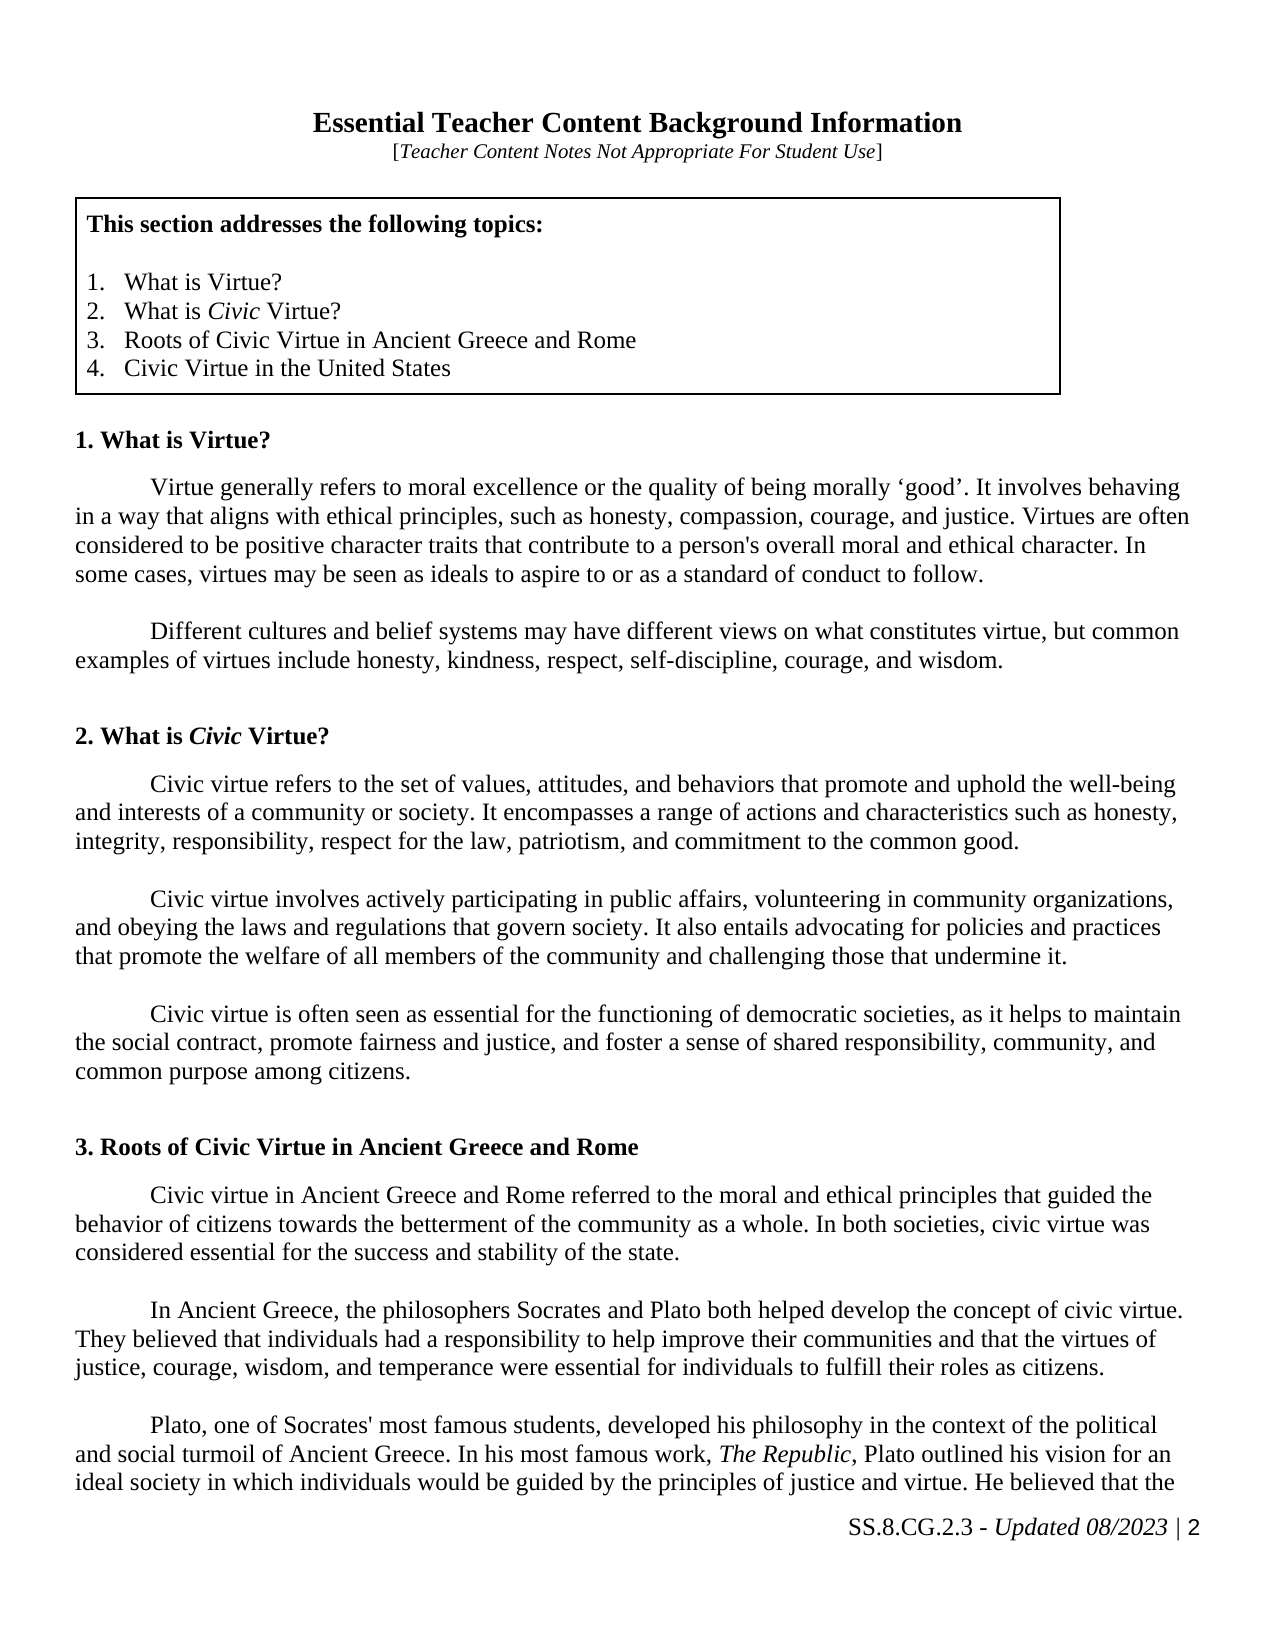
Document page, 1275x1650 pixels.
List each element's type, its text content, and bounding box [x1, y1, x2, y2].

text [75, 1410, 1200, 1496]
text Civic virtue refers to the set of values, attitudes, and behaviors that promote and uphold the well-being and interests of a community or society. It encompasses a range of actions and characteristics such as honesty, integrity, responsibility, respect for the law, patriotism, and commitment to the common good. [75, 769, 1200, 855]
text [Teacher Content Notes Not Appropriate For Student Use] [75, 139, 1200, 163]
table_header This section addresses the following topics: What is Virtue? What is Civic Virtue? Roots of Civic Virtue in Ancient Greece and Rome Civic Virtue in the United States [77, 199, 1059, 393]
text 2. What is Civic Virtue? [75, 721, 1200, 750]
text Virtue generally refers to moral excellence or the quality of being morally ‘good’. It involves behaving in a way that aligns with ethical principles, such as honesty, compassion, courage, and justice. Virtues are often considered to be positive character traits that contribute to a person's overall moral and ethical character. In some cases, virtues may be seen as ideals to aspire to or as a standard of conduct to follow. [75, 472, 1200, 587]
text 1. What is Virtue? [75, 425, 1200, 454]
subtitle Essential Teacher Content Background Information [75, 105, 1200, 139]
text Civic virtue is often seen as essential for the functioning of democratic societies, as it helps to maintain the social contract, promote fairness and justice, and foster a sense of shared responsibility, community, and common purpose among citizens. [75, 999, 1200, 1085]
text Civic virtue involves actively participating in public affairs, volunteering in community organizations, and obeying the laws and regulations that govern society. It also entails advocating for policies and practices that promote the welfare of all members of the community and challenging those that undermine it. [75, 884, 1200, 970]
text In Ancient Greece, the philosophers Socrates and Plato both helped develop the concept of civic virtue. They believed that individuals had a responsibility to help improve their communities and that the virtues of justice, courage, wisdom, and temperance were essential for individuals to fulfill their roles as citizens. [75, 1295, 1200, 1381]
text 3. Roots of Civic Virtue in Ancient Greece and Rome [75, 1132, 1200, 1161]
text Civic virtue in Ancient Greece and Rome referred to the moral and ethical principles that guided the behavior of citizens towards the betterment of the community as a whole. In both societies, civic virtue was considered essential for the success and stability of the state. [75, 1180, 1200, 1266]
text Different cultures and belief systems may have different views on what constitutes virtue, but common examples of virtues include honesty, kindness, respect, self-discipline, courage, and wisdom. [75, 616, 1200, 674]
